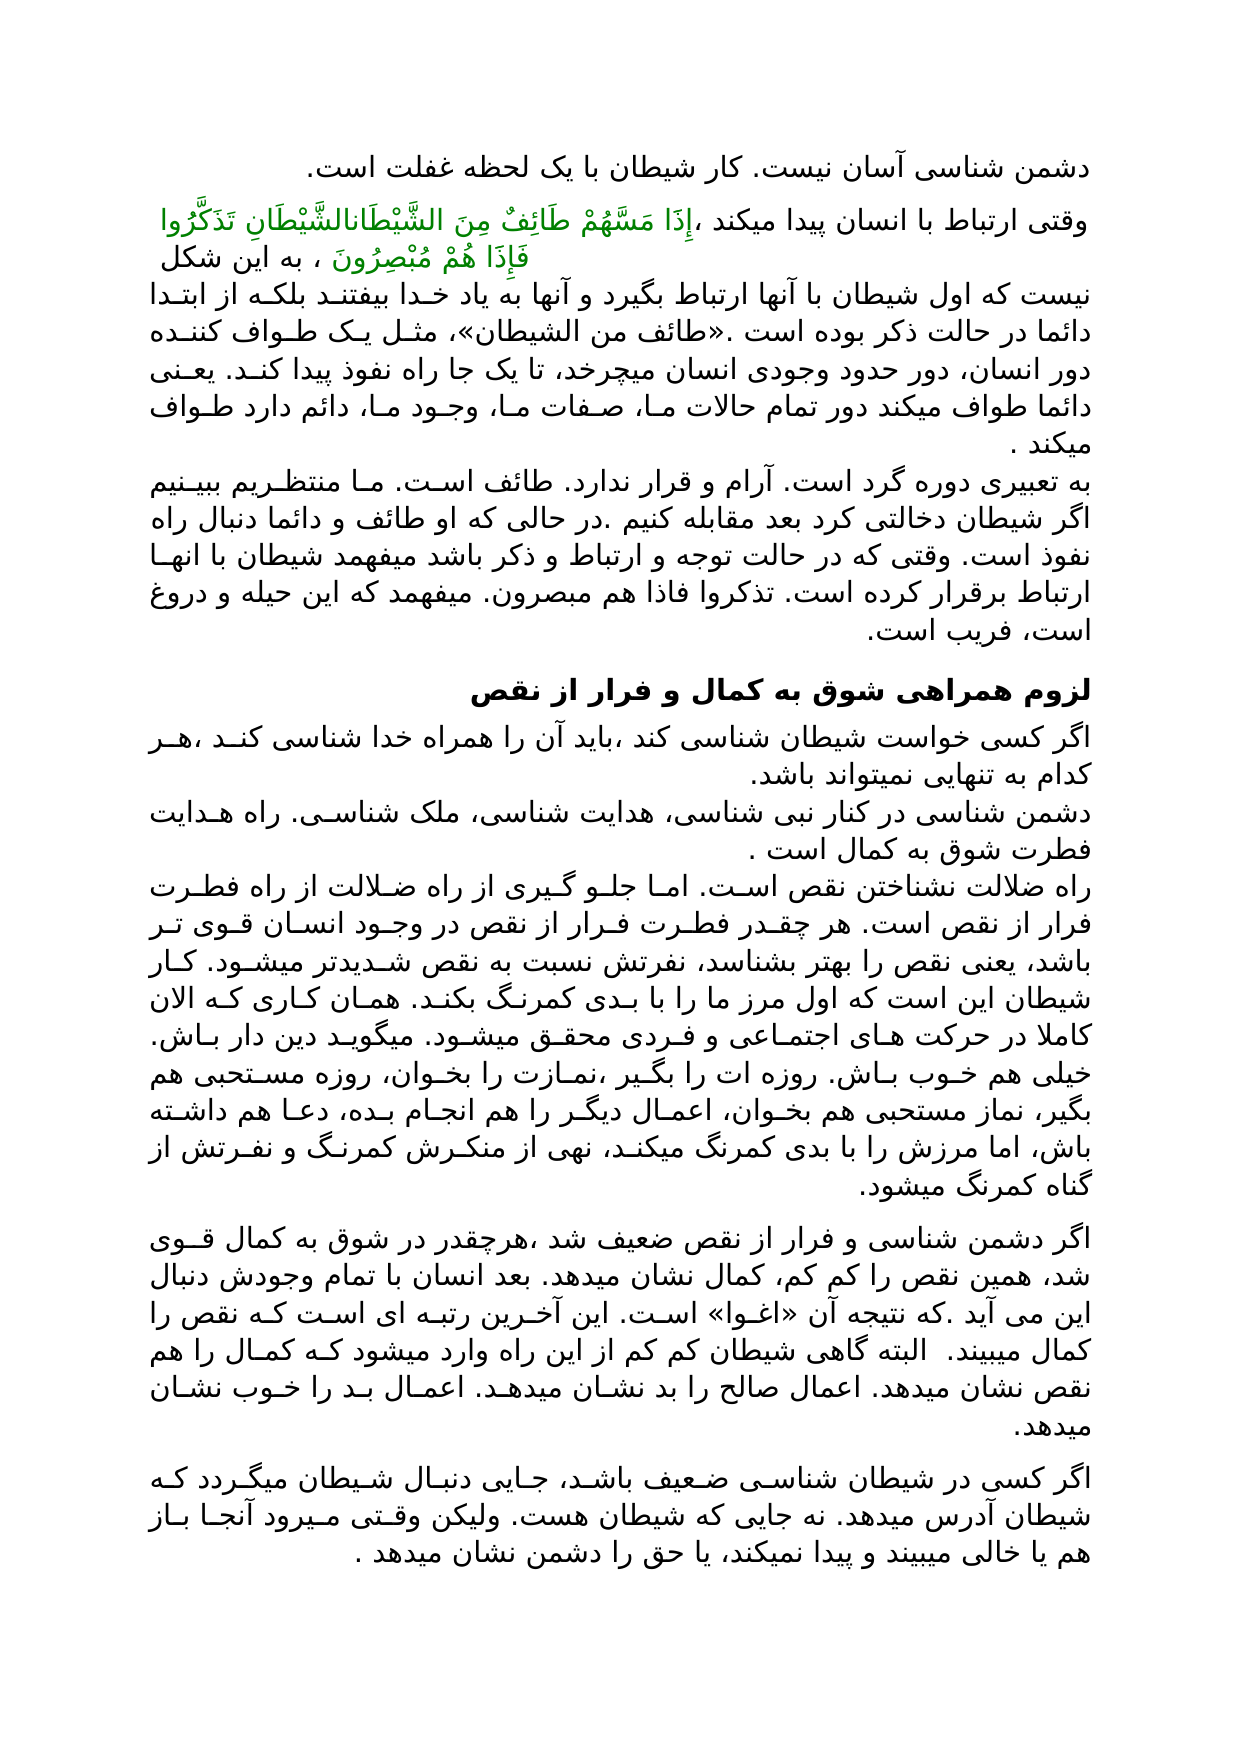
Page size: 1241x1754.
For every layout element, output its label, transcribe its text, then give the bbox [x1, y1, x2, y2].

text دشمن شناسی آسان نیست. کار شیطان با یک لحظه غفلت است. [144, 150, 1091, 184]
text لزوم همراهی شوق به کمال و فرار از نقص [144, 674, 1092, 708]
text به تعبیری دوره گرد است. آرام و قرار ندارد. طائف است. ما منتظریم ببینیم اگر شیطان دخالتی کرد بعد مقابله کنیم .در حالی که او طائف و دائما دنبال راه نفوذ است. وقتی که در حالت توجه و ارتباط و ذکر باشد میفهمد شیطان با انها ارتباط برقرار کرده است. تذکروا فاذا هم مبصرون. میفهمد که این حیله و دروغ است، فریب است. [149, 464, 1092, 647]
text دشمن شناسی در کنار نبی شناسی، هدایت شناسی، ملک شناسی. راه هدایت فطرت شوق به کمال است . [149, 795, 1092, 866]
text راه ضلالت نشناختن نقص است. اما جلو گیری از راه ضلالت از راه فطرت فرار از نقص است. هر چقدر فطرت فرار از نقص در وجود انسان قوی تر باشد، یعنی نقص را بهتر بشناسد، نفرتش نسبت به نقص شدیدتر میشود. کار شیطان این است که اول مرز ما را با بدی کمرنگ بکند. همان کاری که الان کاملا در حرکت های اجتماعی و فردی محقق میشود. میگوید دین دار باش. خیلی هم خوب باش. روزه ات را بگیر ،نمازت را بخوان، روزه مستحبی هم بگیر، نماز مستحبی هم بخوان، اعمال دیگر را هم انجام بده، دعا هم داشته باش، اما مرزش را با بدی کمرنگ میکند، نهی از منکرش کمرنگ و نفرتش از گناه کمرنگ میشود. [149, 869, 1092, 1202]
text اگر کسی خواست شیطان شناسی کند ،باید آن را همراه خدا شناسی کند ،هر کدام به تنهایی نمیتواند باشد. [149, 720, 1092, 792]
text اگر کسی در شیطان شناسی ضعیف باشد، جایی دنبال شیطان میگردد که شیطان آدرس میدهد. نه جایی که شیطان هست. ولیکن وقتی میرود آنجا باز هم یا خالی میبیند و پیدا نمیکند، یا حق را دشمن نشان میدهد . [149, 1461, 1092, 1570]
text اگر دشمن شناسی و فرار از نقص ضعیف شد ،هرچقدر در شوق به کمال قوی شد، همین نقص را کم کم، کمال نشان میدهد. بعد انسان با تمام وجودش دنبال این می آید .که نتیجه آن «اغوا» است. این آخرین رتبه ای است که نقص را کمال میبیند. البته گاهی شیطان کم کم از این راه وارد میشود که کمال را هم نقص نشان میدهد. اعمال صالح را بد نشان میدهد. اعمال بد را خوب نشان میدهد. [149, 1221, 1092, 1442]
text نیست که اول شیطان با آنها ارتباط بگیرد و آنها به یاد خدا بیفتند بلکه از ابتدا دائما در حالت ذکر بوده است .«طائف من الشیطان»، مثل یک طواف کننده دور انسان، دور حدود وجودی انسان میچرخد، تا یک جا راه نفوذ پیدا کند. یعنی دائما طواف میکند دور تمام حالات ما، صفات ما، وجود ما، دائم دارد طواف میکند . [149, 277, 1092, 461]
text وقتی ارتباط با انسان پیدا میکند ،إِذََا مَسَّهُمْ طَائِفٌ مِنَ الشَّیْطَانالشَّیْطَانِ تَذَکَّرُُوا فَإِذََا هُمْ مُبْصِرُونَ ، به این شکل [151, 204, 1101, 274]
